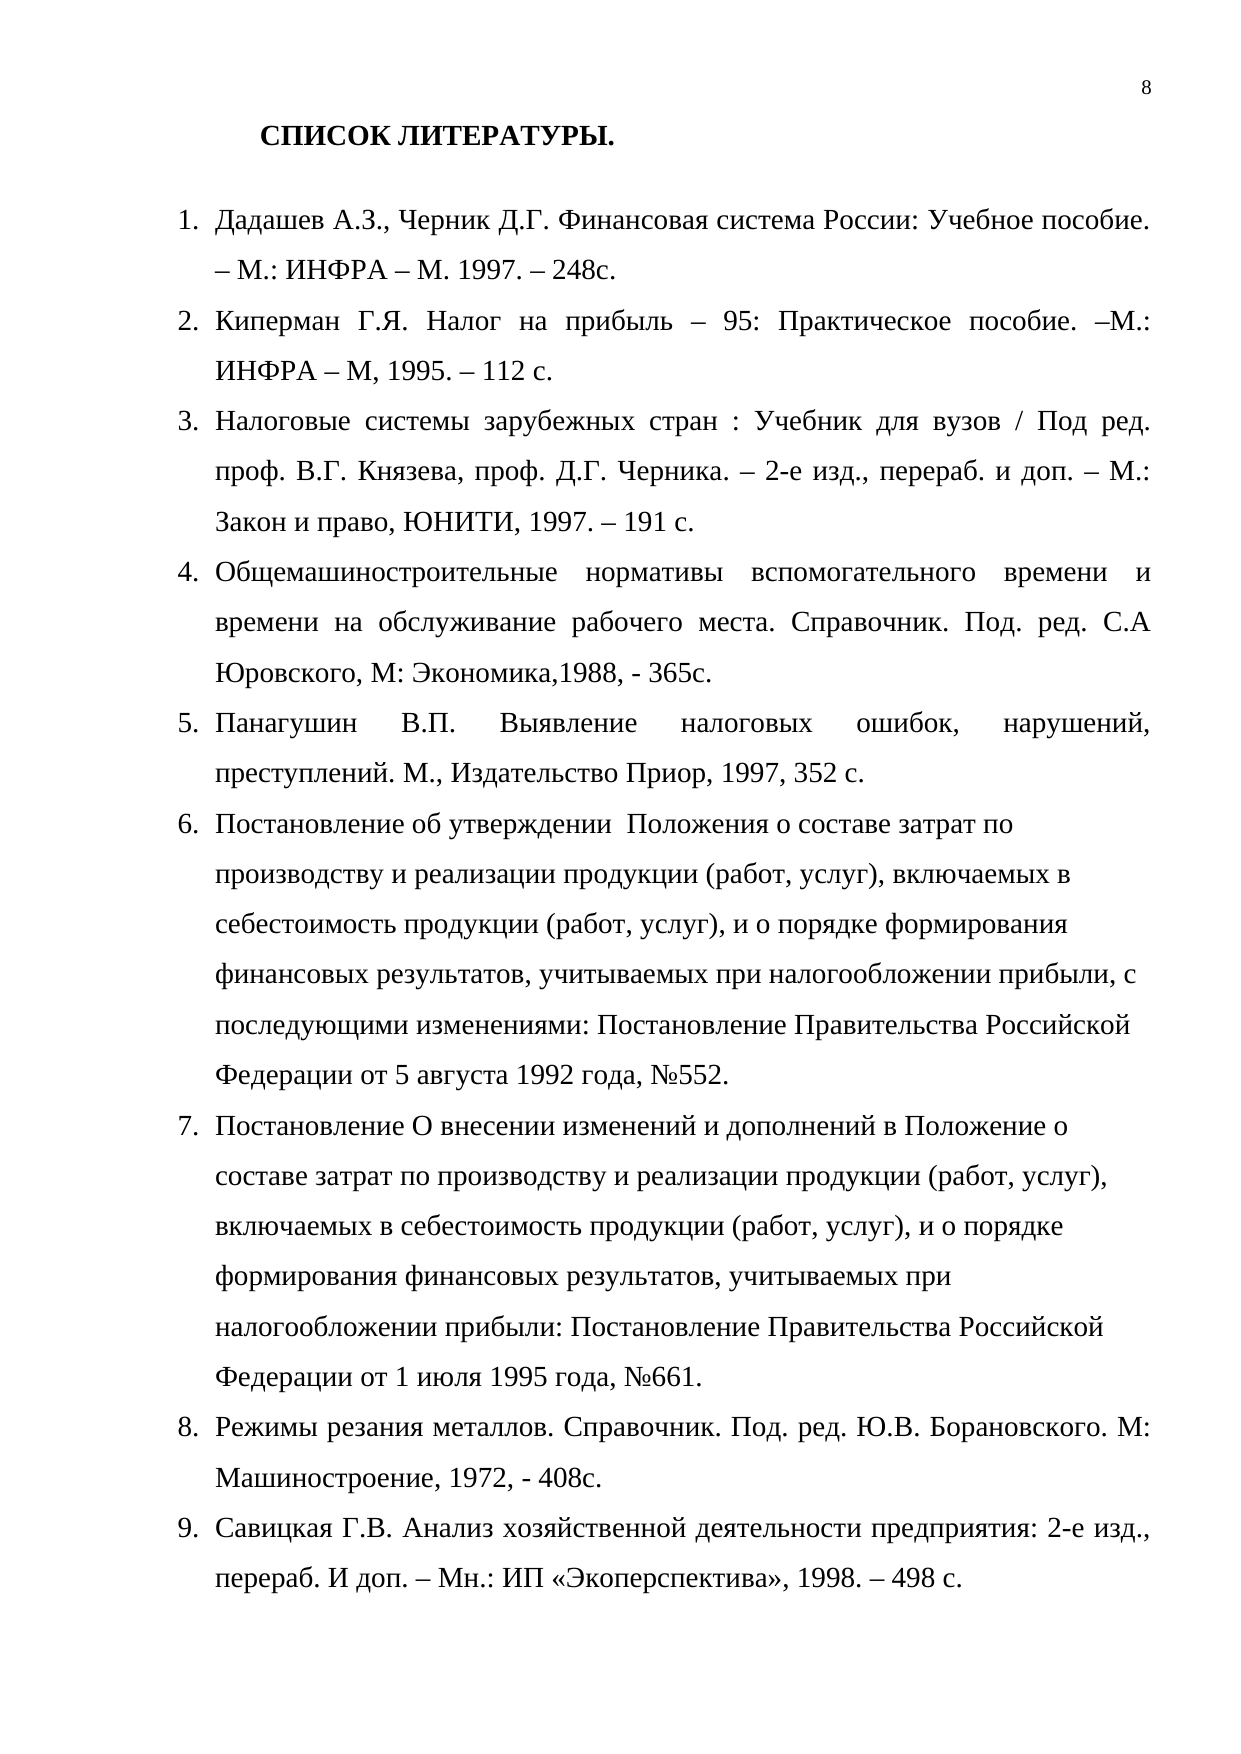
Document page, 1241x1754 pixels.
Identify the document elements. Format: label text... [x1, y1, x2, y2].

list Дадашев А.З., Черник Д.Г. Финансовая система России: Учебное пособие. – М.: ИНФРА – М. 1997. – 248с. [177, 202, 1152, 286]
list Киперман Г.Я. Налог на прибыль – 95: Практическое пособие. –М.: ИНФРА – М, 1995. – 112 с. [177, 303, 1152, 386]
list Постановление об утверждении Положения о составе затрат по производству и реализации продукции (работ, услуг), включаемых в себестоимость продукции (работ, услуг), и о порядке формирования финансовых результатов, учитываемых при налогообложении прибыли, с последующими изменениями: Постановление Правительства Российской Федерации от 5 августа 1992 года, №552. [177, 806, 1152, 1091]
list Панагушин В.П. Выявление налоговых ошибок, нарушений, преступлений. М., Издательство Приор, 1997, 352 с. [177, 705, 1152, 789]
list Постановление О внесении изменений и дополнений в Положение о составе затрат по производству и реализации продукции (работ, услуг), включаемых в себестоимость продукции (работ, услуг), и о порядке формирования финансовых результатов, учитываемых при налогообложении прибыли: Постановление Правительства Российской Федерации от 1 июля 1995 года, №661. [177, 1108, 1152, 1393]
list Савицкая Г.В. Анализ хозяйственной деятельности предприятия: 2-е изд., перераб. И доп. – Мн.: ИП «Экоперспектива», 1998. – 498 с. [177, 1510, 1152, 1594]
list Налоговые системы зарубежных стран : Учебник для вузов / Под ред. проф. В.Г. Князева, проф. Д.Г. Черника. – 2-е изд., перераб. и доп. – М.: Закон и право, ЮНИТИ, 1997. – 191 с. [177, 403, 1152, 537]
text список литературы. [177, 118, 1152, 152]
list Общемашиностроительные нормативы вспомогательного времени и времени на обслуживание рабочего места. Справочник. Под. ред. С.А Юровского, М: Экономика,1988, - 365с. [177, 554, 1152, 688]
list Режимы резания металлов. Справочник. Под. ред. Ю.В. Борановского. М: Машиностроение, 1972, - 408с. [177, 1409, 1152, 1493]
